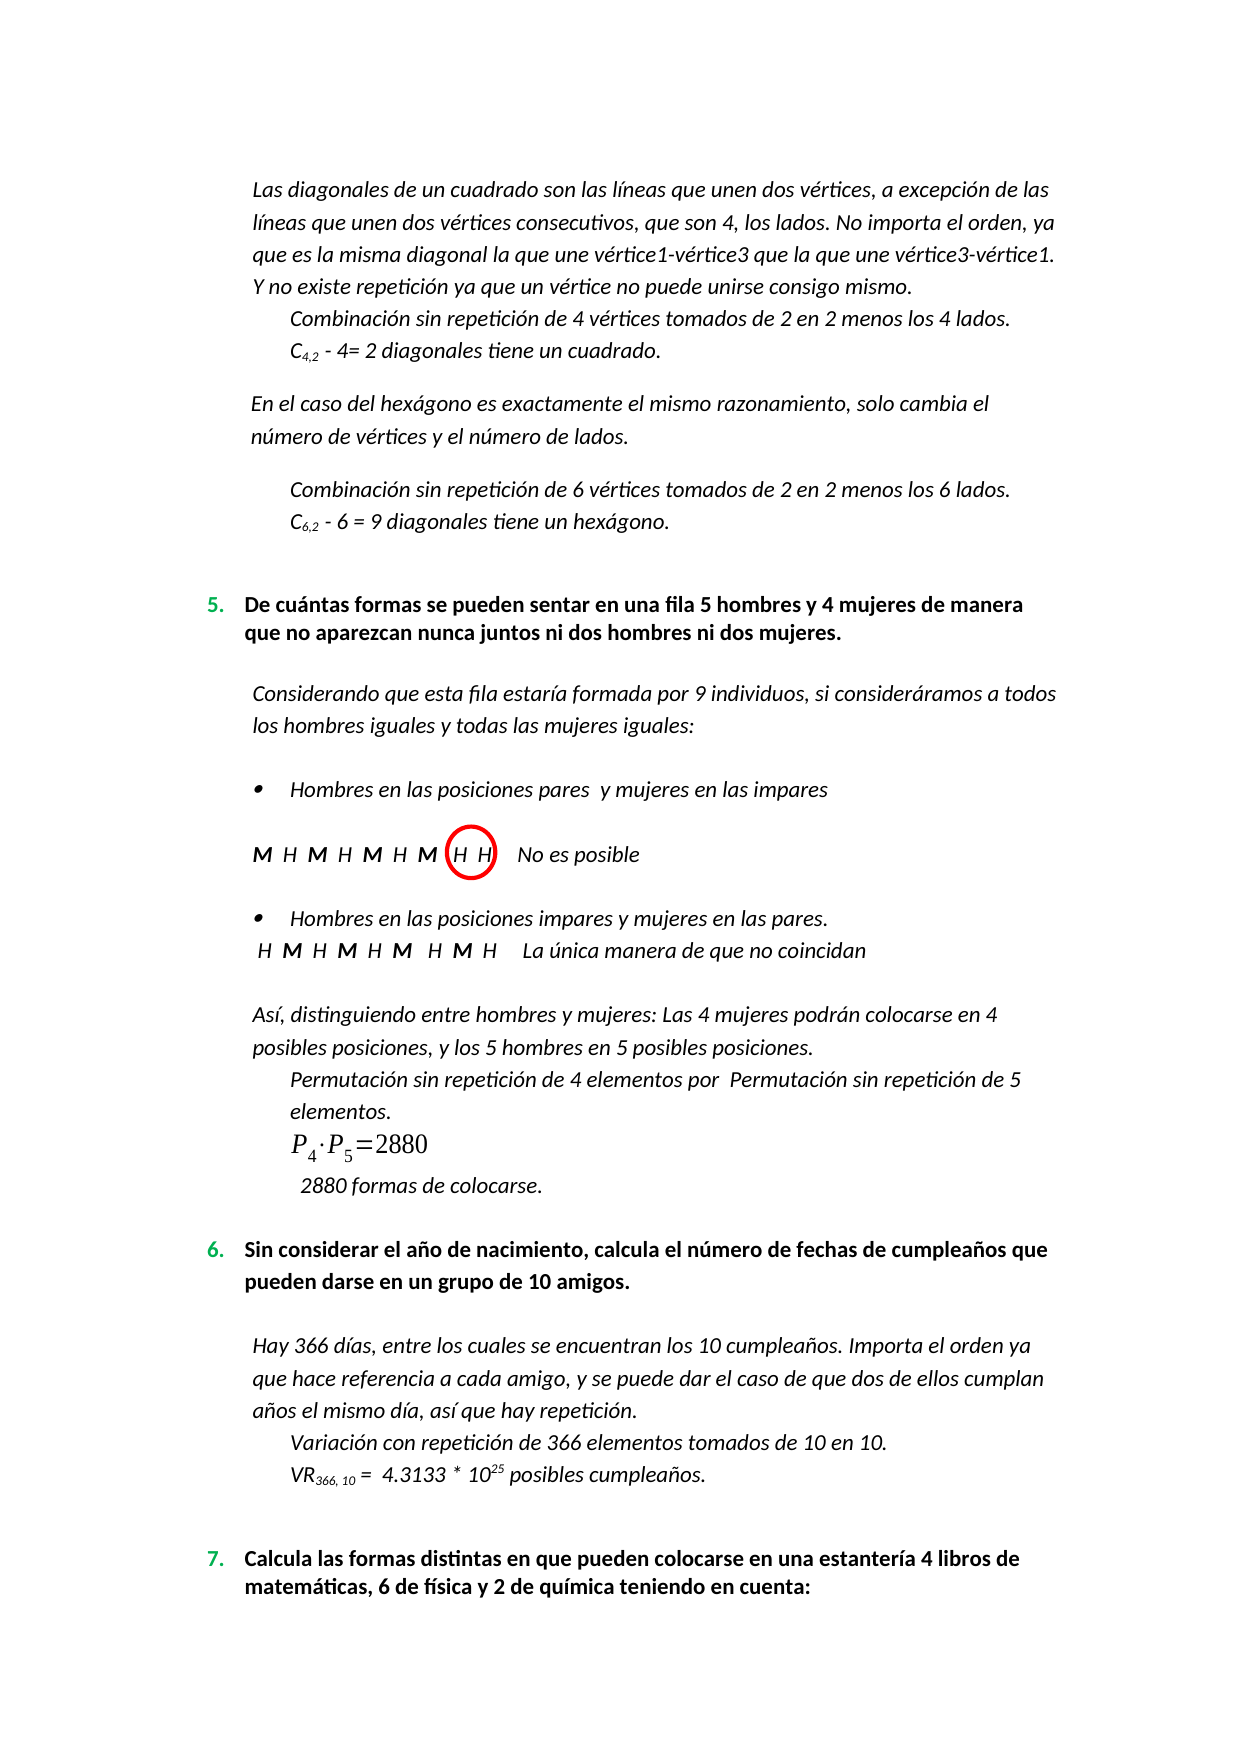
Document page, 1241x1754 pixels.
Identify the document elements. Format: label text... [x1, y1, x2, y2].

list C4,2 - 4= 2 diagonales tiene un cuadrado. [290, 337, 1063, 364]
list M H M H M H M H H No es posible [252, 840, 1063, 868]
list Calcula las formas distintas en que pueden colocarse en una estantería 4 libros de matemáticas, 6 de física y 2 de química teniendo en cuenta: [207, 1544, 1063, 1600]
list Considerando que esta fila estaría formada por 9 individuos, si consideráramos a todos los hombres iguales y todas las mujeres iguales: [252, 679, 1063, 739]
list Permutación sin repetición de 4 elementos por Permutación sin repetición de 5 elementos. [290, 1065, 1063, 1125]
list Así, distinguiendo entre hombres y mujeres: Las 4 mujeres podrán colocarse en 4 posibles posiciones, y los 5 hombres en 5 posibles posiciones. [252, 1001, 1063, 1061]
list 2880 formas de colocarse. [290, 1171, 1063, 1199]
list H M H M H M H M H La única manera de que no coincidan [252, 936, 1063, 964]
list Sin considerar el año de nacimiento, calcula el número de fechas de cumpleaños que pueden darse en un grupo de 10 amigos. [207, 1235, 1063, 1295]
list De cuántas formas se pueden sentar en una fila 5 hombres y 4 mujeres de manera que no aparezcan nunca juntos ni dos hombres ni dos mujeres. [207, 591, 1063, 647]
list VR366, 10 = 4.3133 * 1025 posibles cumpleaños. [290, 1460, 1063, 1488]
list Hay 366 días, entre los cuales se encuentran los 10 cumpleaños. Importa el orden ya que hace referencia a cada amigo, y se puede dar el caso de que dos de ellos cumplan años el mismo día, así que hay repetición. [252, 1332, 1063, 1424]
text En el caso del hexágono es exactamente el mismo razonamiento, solo cambia el número de vértices y el número de lados. [251, 389, 1063, 450]
list Hombres en las posiciones impares y mujeres en las pares. [252, 904, 1063, 932]
list C6,2 - 6 = 9 diagonales tiene un hexágono. [290, 507, 1063, 535]
list Hombres en las posiciones pares y mujeres en las impares [252, 775, 1063, 803]
list Las diagonales de un cuadrado son las líneas que unen dos vértices, a excepción de las líneas que unen dos vértices consecutivos, que son 4, los lados. No importa el orden, ya que es la misma diagonal la que une vértice1-vértice3 que la que une vértice3-vértice1. Y no existe repetición ya que un vértice no puede unirse consigo mismo. [252, 176, 1063, 300]
list Variación con repetición de 366 elementos tomados de 10 en 10. [290, 1428, 1063, 1456]
list Combinación sin repetición de 6 vértices tomados de 2 en 2 menos los 6 lados. [290, 475, 1063, 503]
list Combinación sin repetición de 4 vértices tomados de 2 en 2 menos los 4 lados. [290, 304, 1063, 332]
